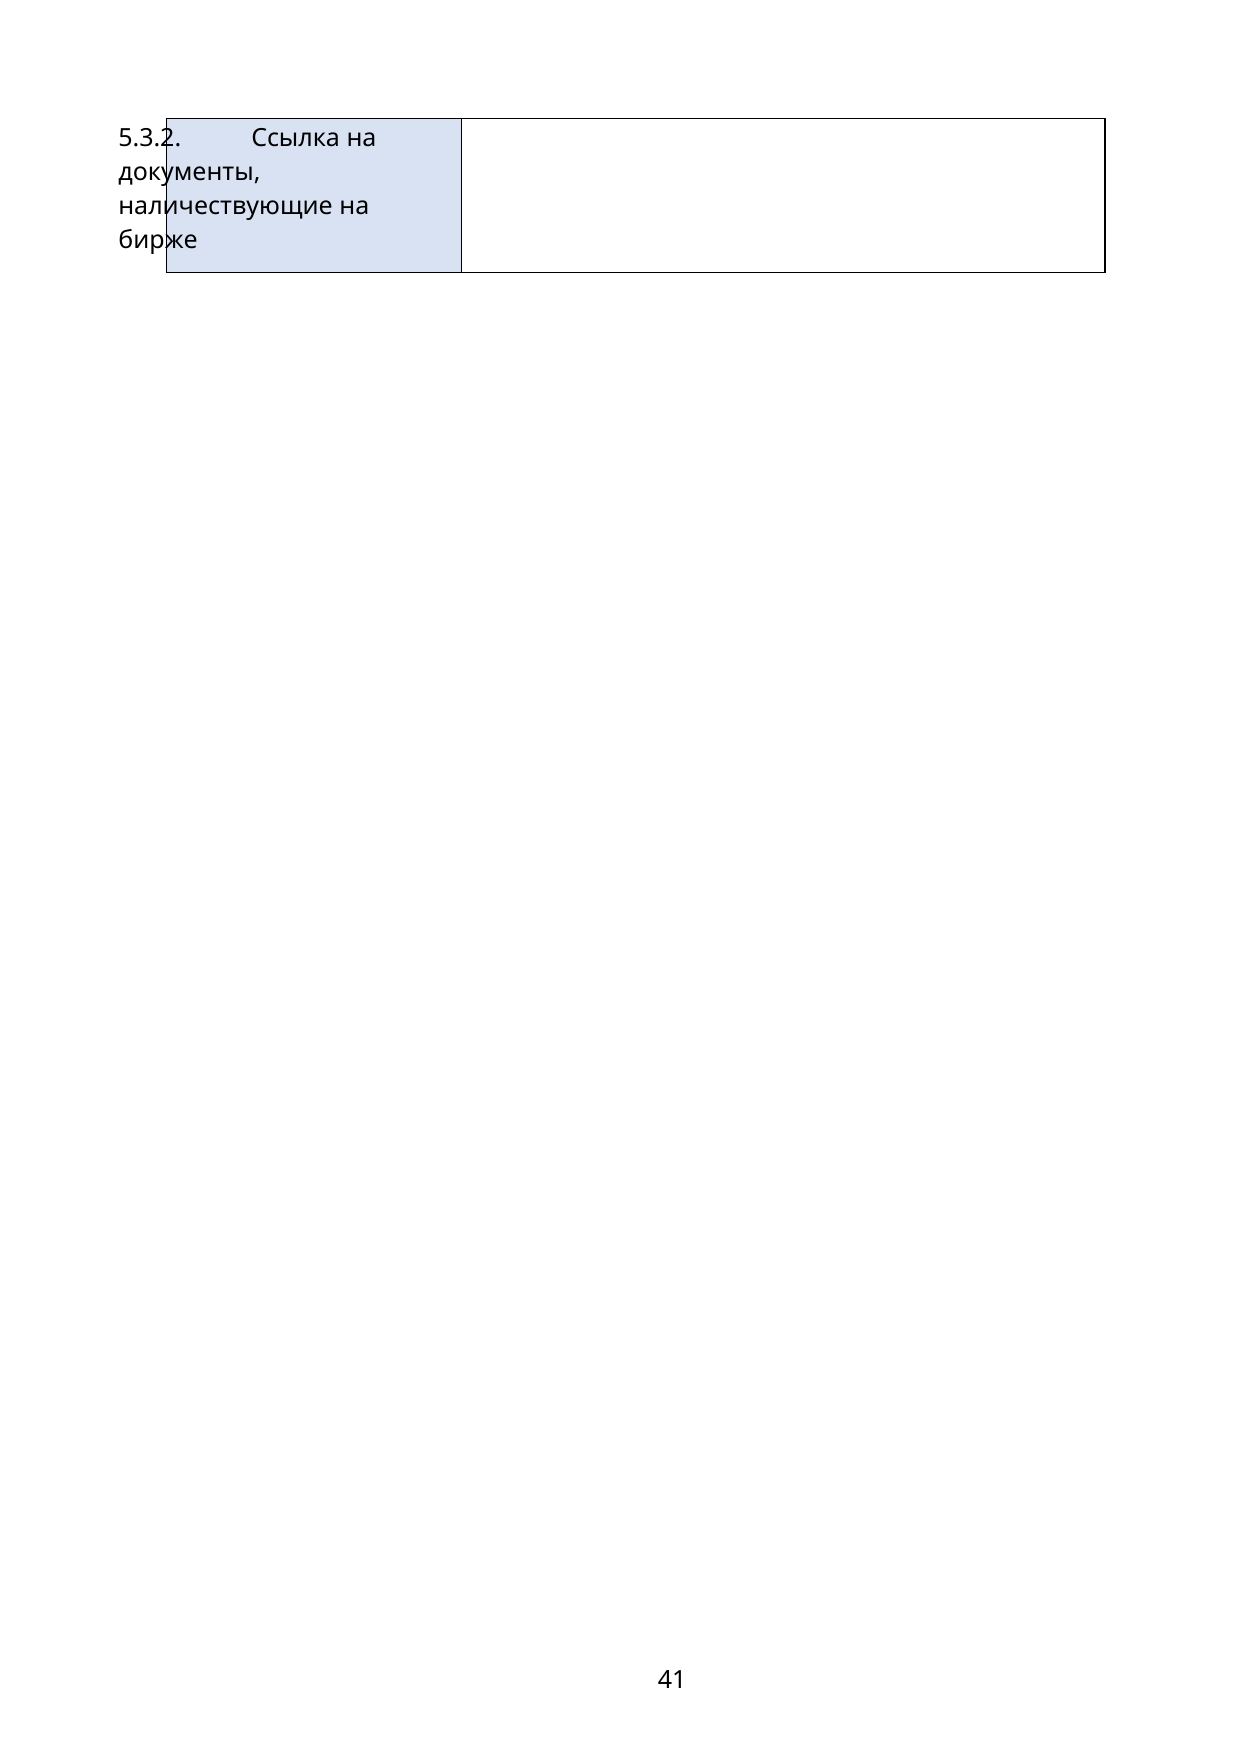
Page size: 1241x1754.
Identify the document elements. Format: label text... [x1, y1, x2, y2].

table_cell [462, 119, 1104, 272]
table_cell Ссылка на документы, наличествующие на бирже [167, 119, 461, 272]
